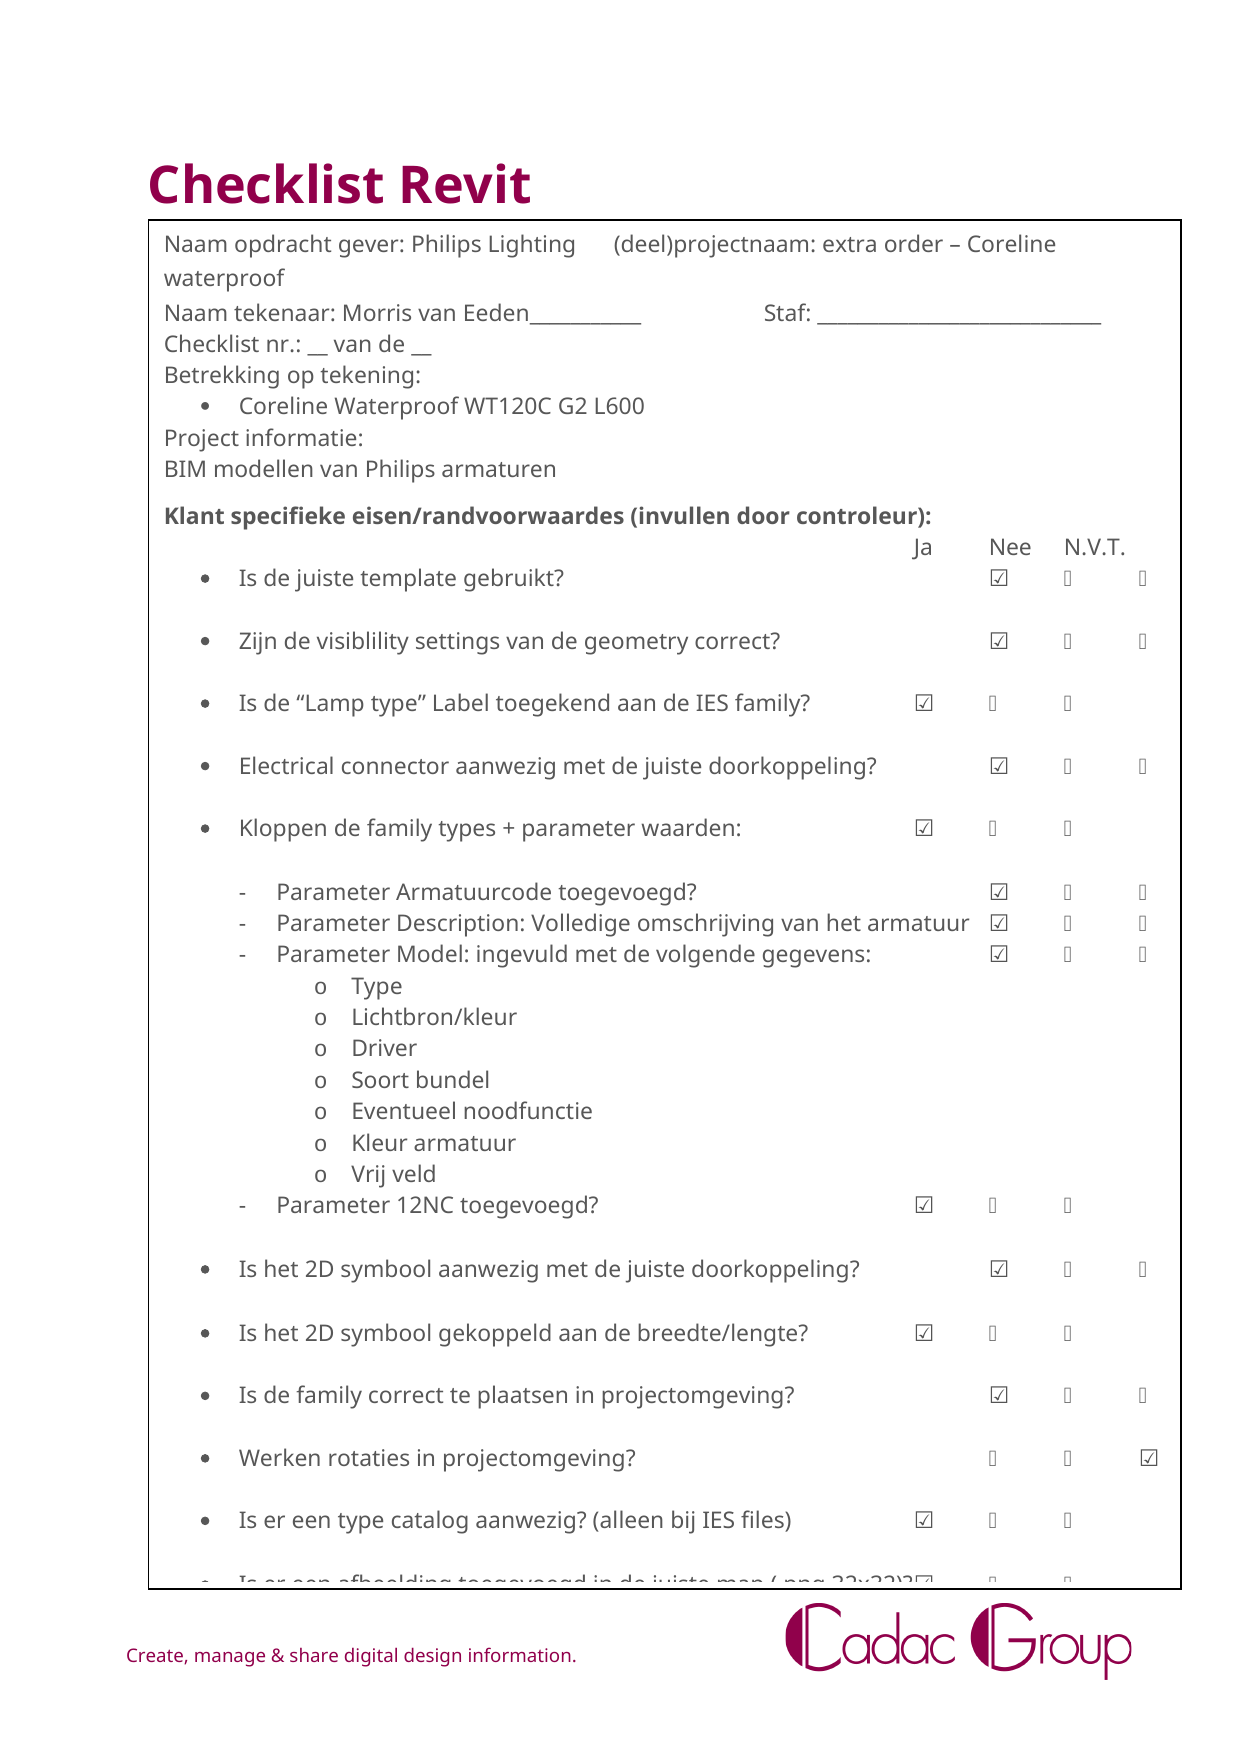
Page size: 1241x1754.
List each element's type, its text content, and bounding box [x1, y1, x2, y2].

picture [785, 1603, 1132, 1680]
title Checklist Revit [148, 148, 1092, 219]
